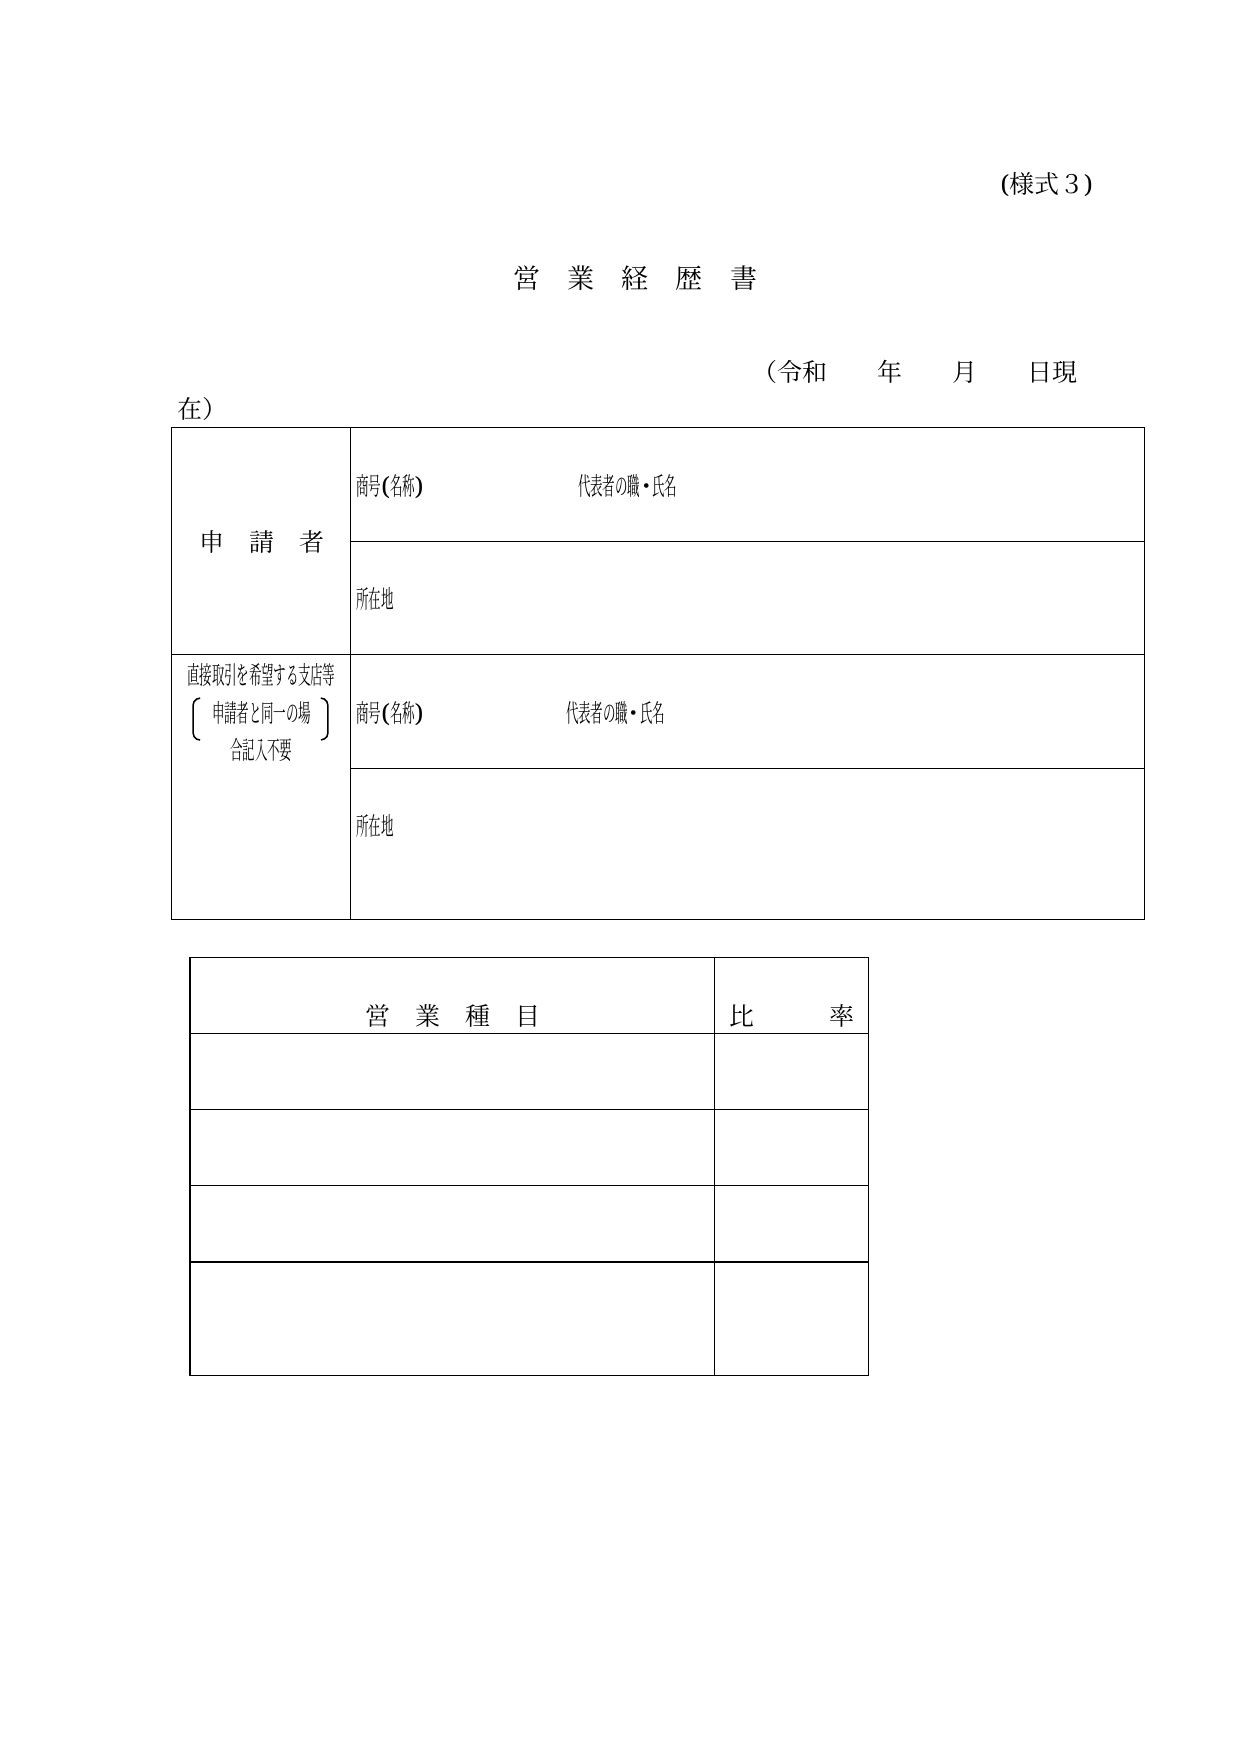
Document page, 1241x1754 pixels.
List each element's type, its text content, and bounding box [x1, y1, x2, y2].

table_cell [191, 1186, 714, 1261]
table_cell [715, 1186, 868, 1261]
text (様式３) [177, 164, 1092, 202]
text 営 業 経 歴 書 [177, 239, 1092, 314]
table_cell [191, 1263, 714, 1375]
table_cell [191, 1110, 714, 1185]
table_cell 直接取引を希望する支店等 申請者と同一の場 合記入不要 [172, 655, 350, 919]
table_header 営 業 種 目 [191, 958, 714, 1033]
table_cell [715, 1110, 868, 1185]
table_cell [715, 1263, 868, 1375]
table_cell 所在地 [351, 542, 1144, 654]
table_header 商号(名称) 代表者の職･氏名 [351, 428, 1144, 541]
table_cell 商号(名称) 代表者の職･氏名 [351, 655, 1144, 768]
table_cell [191, 1034, 714, 1109]
text （令和 年 月 日現在） [177, 352, 1092, 427]
table_cell 所在地 [351, 769, 1144, 919]
table_cell [715, 1034, 868, 1109]
table_header 申 請 者 [172, 428, 350, 654]
table_header 比 率 [715, 958, 868, 1033]
